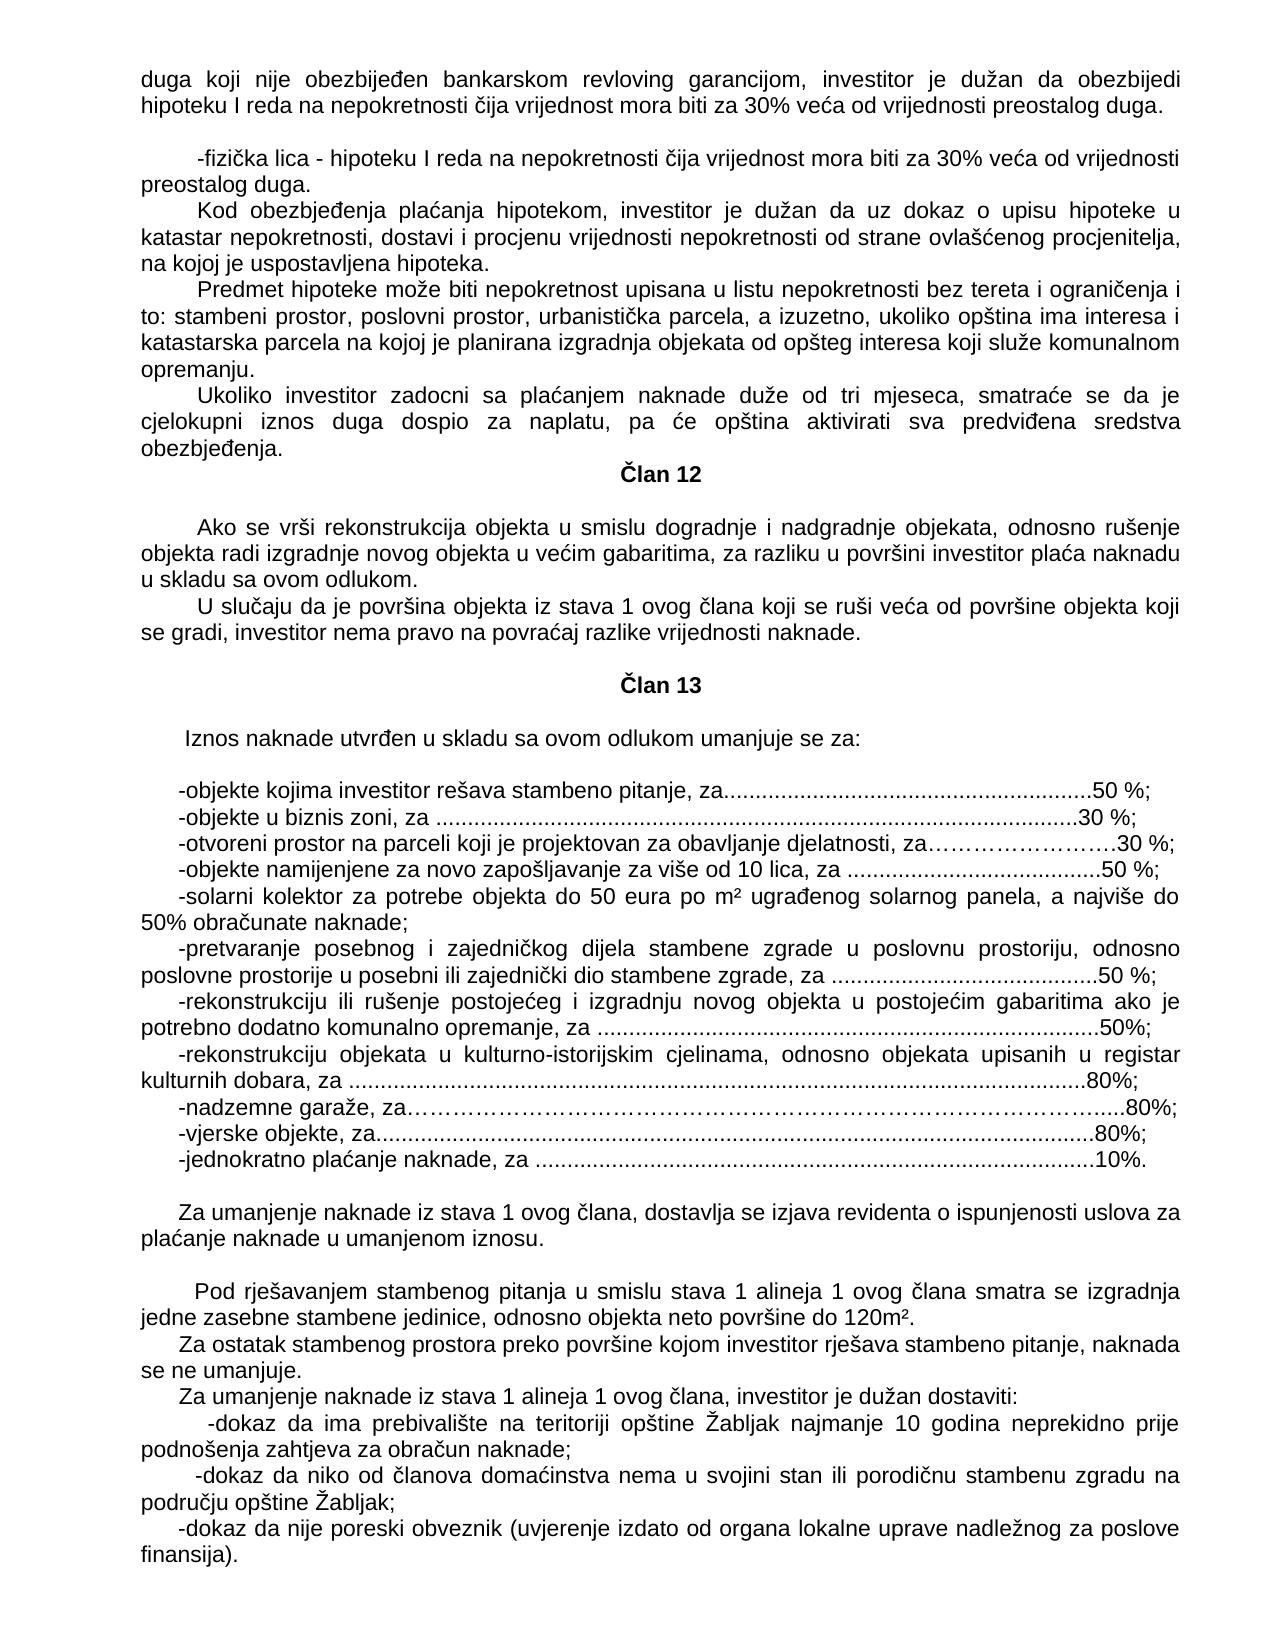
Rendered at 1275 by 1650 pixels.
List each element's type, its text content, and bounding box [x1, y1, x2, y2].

text -jednokratno plaćanje naknade, za ........................................................................................10%. [141, 1146, 1181, 1172]
text -otvoreni prostor na parceli koji je projektovan za obavljanje djelatnosti, za…………………….30 %; [141, 830, 1181, 856]
text U slučaju da je površina objekta iz stava 1 ovog člana koji se ruši veća od površine objekta koji se gradi, investitor nema pravo na povraćaj razlike vrijednosti naknade. [141, 593, 1181, 645]
text -vjerske objekte, za.................................................................................................................80%; [141, 1120, 1181, 1146]
text -dokaz da niko od članova domaćinstva nema u svojini stan ili porodičnu stambenu zgradu na području opštine Žabljak; [141, 1462, 1181, 1515]
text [141, 66, 1181, 118]
text Član 12 [141, 461, 1181, 487]
text Pod rješavanjem stambenog pitanja u smislu stava 1 alineja 1 ovog člana smatra se izgradnja jedne zasebne stambene jedinice, odnosno objekta neto površine do 120m². [141, 1278, 1181, 1331]
text Predmet hipoteke može biti nepokretnost upisana u listu nepokretnosti bez tereta i ograničenja i to: stambeni prostor, poslovni prostor, urbanistička parcela, a izuzetno, ukoliko opština ima interesa i katastarska parcela na kojoj je planirana izgradnja objekata od opšteg interesa koji služe komunalnom opremanju. [141, 276, 1181, 382]
text Ukoliko investitor zadocni sa plaćanjem naknade duže od tri mjeseca, smatraće se da je cjelokupni iznos duga dospio za naplatu, pa će opština aktivirati sva predviđena sredstva obezbjeđenja. [141, 382, 1181, 461]
text -rekonstrukciju objekata u kulturno-istorijskim cjelinama, odnosno objekata upisanih u registar kulturnih dobara, za ....................................................................................................................80%; [141, 1041, 1181, 1093]
text -pretvaranje posebnog i zajedničkog dijela stambene zgrade u poslovnu prostoriju, odnosno poslovne prostorije u posebni ili zajednički dio stambene zgrade, za ..........................................50 %; [141, 935, 1181, 988]
text -objekte u biznis zoni, za .....................................................................................................30 %; [141, 803, 1181, 830]
text -solarni kolektor za potrebe objekta do 50 eura po m² ugrađenog solarnog panela, a najviše do 50% obračunate naknade; [141, 883, 1181, 935]
text Iznos naknade utvrđen u skladu sa ovom odlukom umanjuje se za: [141, 724, 1181, 751]
text Kod obezbjeđenja plaćanja hipotekom, investitor je dužan da uz dokaz o upisu hipoteke u katastar nepokretnosti, dostavi i procjenu vrijednosti nepokretnosti od strane ovlašćenog procjenitelja, na kojoj je uspostavljena hipoteka. [141, 197, 1181, 276]
text Član 13 [141, 672, 1181, 698]
text -rekonstrukciju ili rušenje postojećeg i izgradnju novog objekta u postojećim gabaritima ako je potrebno dodatno komunalno opremanje, za ...............................................................................50%; [141, 988, 1181, 1041]
text Za umanjenje naknade iz stava 1 ovog člana, dostavlja se izjava revidenta o ispunjenosti uslova za plaćanje naknade u umanjenom iznosu. [141, 1199, 1181, 1252]
text -dokaz da nije poreski obveznik (uvjerenje izdato od organa lokalne uprave nadležnog za poslove finansija). [141, 1515, 1181, 1568]
text -objekte kojima investitor rešava stambeno pitanje, za..........................................................50 %; [141, 777, 1181, 803]
text -fizička lica - hipoteku I reda na nepokretnosti čija vrijednost mora biti za 30% veća od vrijednosti preostalog duga. [141, 145, 1181, 197]
text -objekte namijenjene za novo zapošljavanje za više od 10 lica, za ........................................50 %; [141, 856, 1181, 883]
text Za umanjenje naknade iz stava 1 alineja 1 ovog člana, investitor je dužan dostaviti: [141, 1383, 1181, 1410]
text Ako se vrši rekonstrukcija objekta u smislu dogradnje i nadgradnje objekata, odnosno rušenje objekta radi izgradnje novog objekta u većim gabaritima, za razliku u površini investitor plaća naknadu u skladu sa ovom odlukom. [141, 514, 1181, 593]
text -dokaz da ima prebivalište na teritoriji opštine Žabljak najmanje 10 godina neprekidno prije podnošenja zahtjeva za obračun naknade; [141, 1410, 1181, 1462]
text Za ostatak stambenog prostora preko površine kojom investitor rješava stambeno pitanje, naknada se ne umanjuje. [141, 1331, 1181, 1383]
text -nadzemne garaže, za……………………………………………………………………………….....80%; [141, 1093, 1181, 1120]
